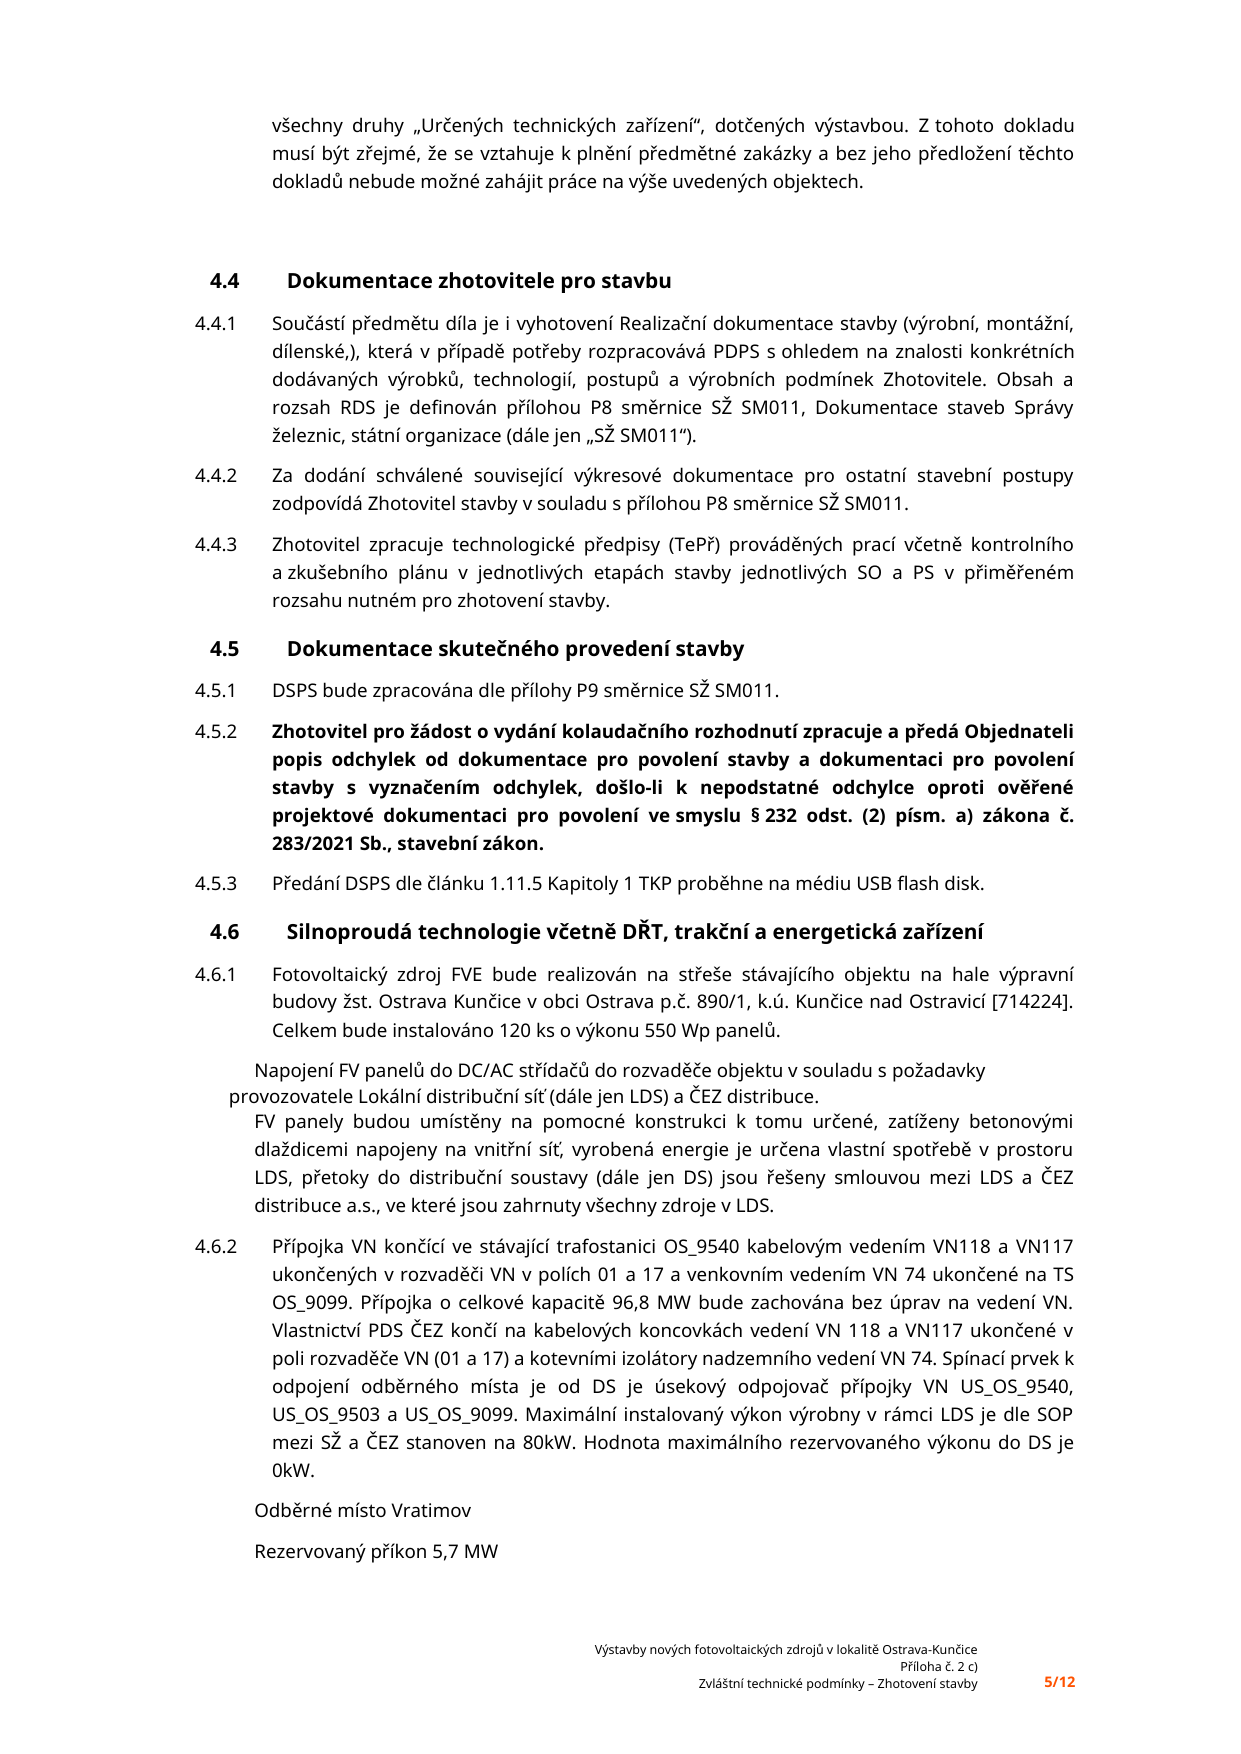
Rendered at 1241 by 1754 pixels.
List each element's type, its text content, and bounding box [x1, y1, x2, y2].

text DSPS bude zpracována dle přílohy P9 směrnice SŽ SM011. [195, 677, 1075, 703]
list Odběrné místo Vratimov [254, 1498, 1075, 1523]
text Zhotovitel zpracuje technologické předpisy (TePř) prováděných prací včetně kontrolního a zkušebního plánu v jednotlivých etapách stavby jednotlivých SO a PS v přiměřeném rozsahu nutném pro zhotovení stavby. [195, 531, 1075, 613]
text provozovatele Lokální distribuční síť (dále jen LDS) a ČEZ distribuce. [165, 1083, 1075, 1108]
text Silnoproudá technologie včetně DŘT, trakční a energetická zařízení [210, 917, 1075, 946]
text Dokumentace skutečného provedení stavby [210, 634, 1075, 662]
text Přípojka VN končící ve stávající trafostanici OS_9540 kabelovým vedením VN118 a VN117 ukončených v rozvaděči VN v polích 01 a 17 a venkovním vedením VN 74 ukončené na TS OS_9099. Přípojka o celkové kapacitě 96,8 MW bude zachována bez úprav na vedení VN. Vlastnictví PDS ČEZ končí na kabelových koncovkách vedení VN 118 a VN117 ukončené v poli rozvaděče VN (01 a 17) a kotevními izolátory nadzemního vedení VN 74. Spínací prvek k odpojení odběrného místa je od DS je úsekový odpojovač přípojky VN US_OS_9540, US_OS_9503 a US_OS_9099. Maximální instalovaný výkon výrobny v rámci LDS je dle SOP mezi SŽ a ČEZ stanoven na 80kW. Hodnota maximálního rezervovaného výkonu do DS je 0kW. [195, 1233, 1075, 1483]
text Fotovoltaický zdroj FVE bude realizován na střeše stávajícího objektu na hale výpravní budovy žst. Ostrava Kunčice v obci Ostrava p.č. 890/1, k.ú. Kunčice nad Ostravicí [714224]. Celkem bude instalováno 120 ks o výkonu 550 Wp panelů. [195, 961, 1075, 1042]
text Zhotovitel pro žádost o vydání kolaudačního rozhodnutí zpracuje a předá Objednateli popis odchylek od dokumentace pro povolení stavby a dokumentaci pro povolení stavby s vyznačením odchylek, došlo-li k nepodstatné odchylce oproti ověřené projektové dokumentaci pro povolení ve smyslu § 232 odst. (2) písm. a) zákona č. 283/2021 Sb., stavební zákon. [195, 718, 1075, 856]
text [195, 112, 1075, 194]
text Dokumentace zhotovitele pro stavbu [210, 266, 1075, 295]
text Součástí předmětu díla je i vyhotovení Realizační dokumentace stavby (výrobní, montážní, dílenské,), která v případě potřeby rozpracovává PDPS s ohledem na znalosti konkrétních dodávaných výrobků, technologií, postupů a výrobních podmínek Zhotovitele. Obsah a rozsah RDS je definován přílohou P8 směrnice SŽ SM011, Dokumentace staveb Správy železnic, státní organizace (dále jen „SŽ SM011“). [195, 310, 1075, 447]
text Předání DSPS dle článku 1.11.5 Kapitoly 1 TKP proběhne na médiu USB flash disk. [195, 871, 1075, 896]
text Za dodání schválené související výkresové dokumentace pro ostatní stavební postupy zodpovídá Zhotovitel stavby v souladu s přílohou P8 směrnice SŽ SM011. [195, 462, 1075, 516]
list Rezervovaný příkon 5,7 MW [254, 1538, 1075, 1564]
text Napojení FV panelů do DC/AC střídačů do rozvaděče objektu v souladu s požadavky [165, 1057, 1075, 1083]
list FV panely budou umístěny na pomocné konstrukci k tomu určené, zatíženy betonovými dlaždicemi napojeny na vnitřní síť, vyrobená energie je určena vlastní spotřebě v prostoru LDS, přetoky do distribuční soustavy (dále jen DS) jsou řešeny smlouvou mezi LDS a ČEZ distribuce a.s., ve které jsou zahrnuty všechny zdroje v LDS. [254, 1108, 1075, 1218]
